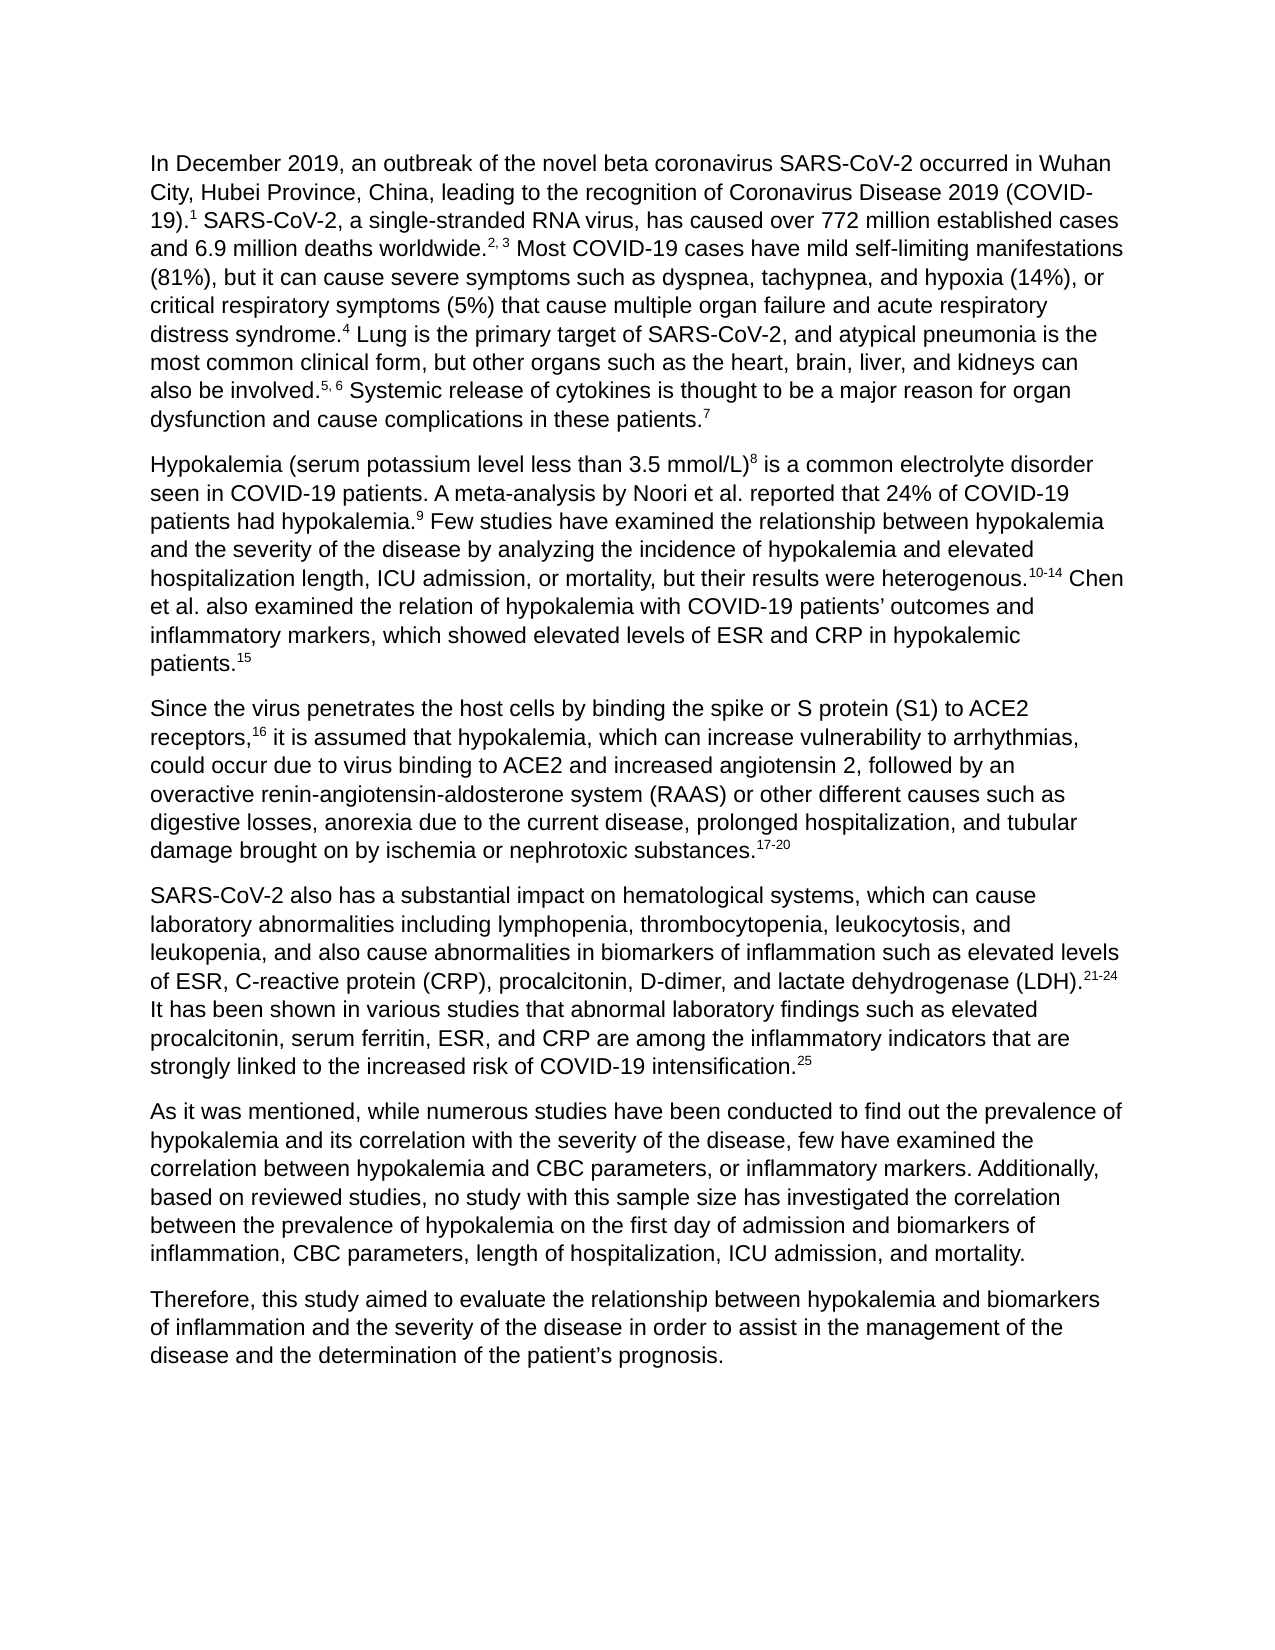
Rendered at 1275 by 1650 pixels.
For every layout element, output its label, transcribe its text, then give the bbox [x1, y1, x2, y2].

text Therefore, this study aimed to evaluate the relationship between hypokalemia and biomarkers of inflammation and the severity of the disease in order to assist in the management of the disease and the determination of the patient’s prognosis. [150, 1286, 1125, 1369]
text As it was mentioned, while numerous studies have been conducted to find out the prevalence of hypokalemia and its correlation with the severity of the disease, few have examined the correlation between hypokalemia and CBC parameters, or inflammatory markers. Additionally, based on reviewed studies, no study with this sample size has investigated the correlation between the prevalence of hypokalemia on the first day of admission and biomarkers of inflammation, CBC parameters, length of hospitalization, ICU admission, and mortality. [150, 1098, 1125, 1267]
text In December 2019, an outbreak of the novel beta coronavirus SARS-CoV-2 occurred in Wuhan City, Hubei Province, China, leading to the recognition of Coronavirus Disease 2019 (COVID-19).1 SARS-CoV-2, a single-stranded RNA virus, has caused over 772 million established cases and 6.9 million deaths worldwide.2, 3 Most COVID-19 cases have mild self-limiting manifestations (81%), but it can cause severe symptoms such as dyspnea, tachypnea, and hypoxia (14%), or critical respiratory symptoms (5%) that cause multiple organ failure and acute respiratory distress syndrome.4 Lung is the primary target of SARS-CoV-2, and atypical pneumonia is the most common clinical form, but other organs such as the heart, brain, liver, and kidneys can also be involved.5, 6 Systemic release of cytokines is thought to be a major reason for organ dysfunction and cause complications in these patients.7 [150, 150, 1125, 432]
text Hypokalemia (serum potassium level less than 3.5 mmol/L)8 is a common electrolyte disorder seen in COVID-19 patients. A meta-analysis by Noori et al. reported that 24% of COVID-19 patients had hypokalemia.9 Few studies have examined the relationship between hypokalemia and the severity of the disease by analyzing the incidence of hypokalemia and elevated hospitalization length, ICU admission, or mortality, but their results were heterogenous.10-14 Chen et al. also examined the relation of hypokalemia with COVID-19 patients’ outcomes and inflammatory markers, which showed elevated levels of ESR and CRP in hypokalemic patients.15 [150, 451, 1125, 676]
text SARS-CoV-2 also has a substantial impact on hematological systems, which can cause laboratory abnormalities including lymphopenia, thrombocytopenia, leukocytosis, and leukopenia, and also cause abnormalities in biomarkers of inflammation such as elevated levels of ESR, C-reactive protein (CRP), procalcitonin, D-dimer, and lactate dehydrogenase (LDH).21-24 It has been shown in various studies that abnormal laboratory findings such as elevated procalcitonin, serum ferritin, ESR, and CRP are among the inflammatory indicators that are strongly linked to the increased risk of COVID-19 intensification.25 [150, 882, 1125, 1079]
text Since the virus penetrates the host cells by binding the spike or S protein (S1) to ACE2 receptors,16 it is assumed that hypokalemia, which can increase vulnerability to arrhythmias, could occur due to virus binding to ACE2 and increased angiotensin 2, followed by an overactive renin-angiotensin-aldosterone system (RAAS) or other different causes such as digestive losses, anorexia due to the current disease, prolonged hospitalization, and tubular damage brought on by ischemia or nephrotoxic substances.17-20 [150, 695, 1125, 864]
